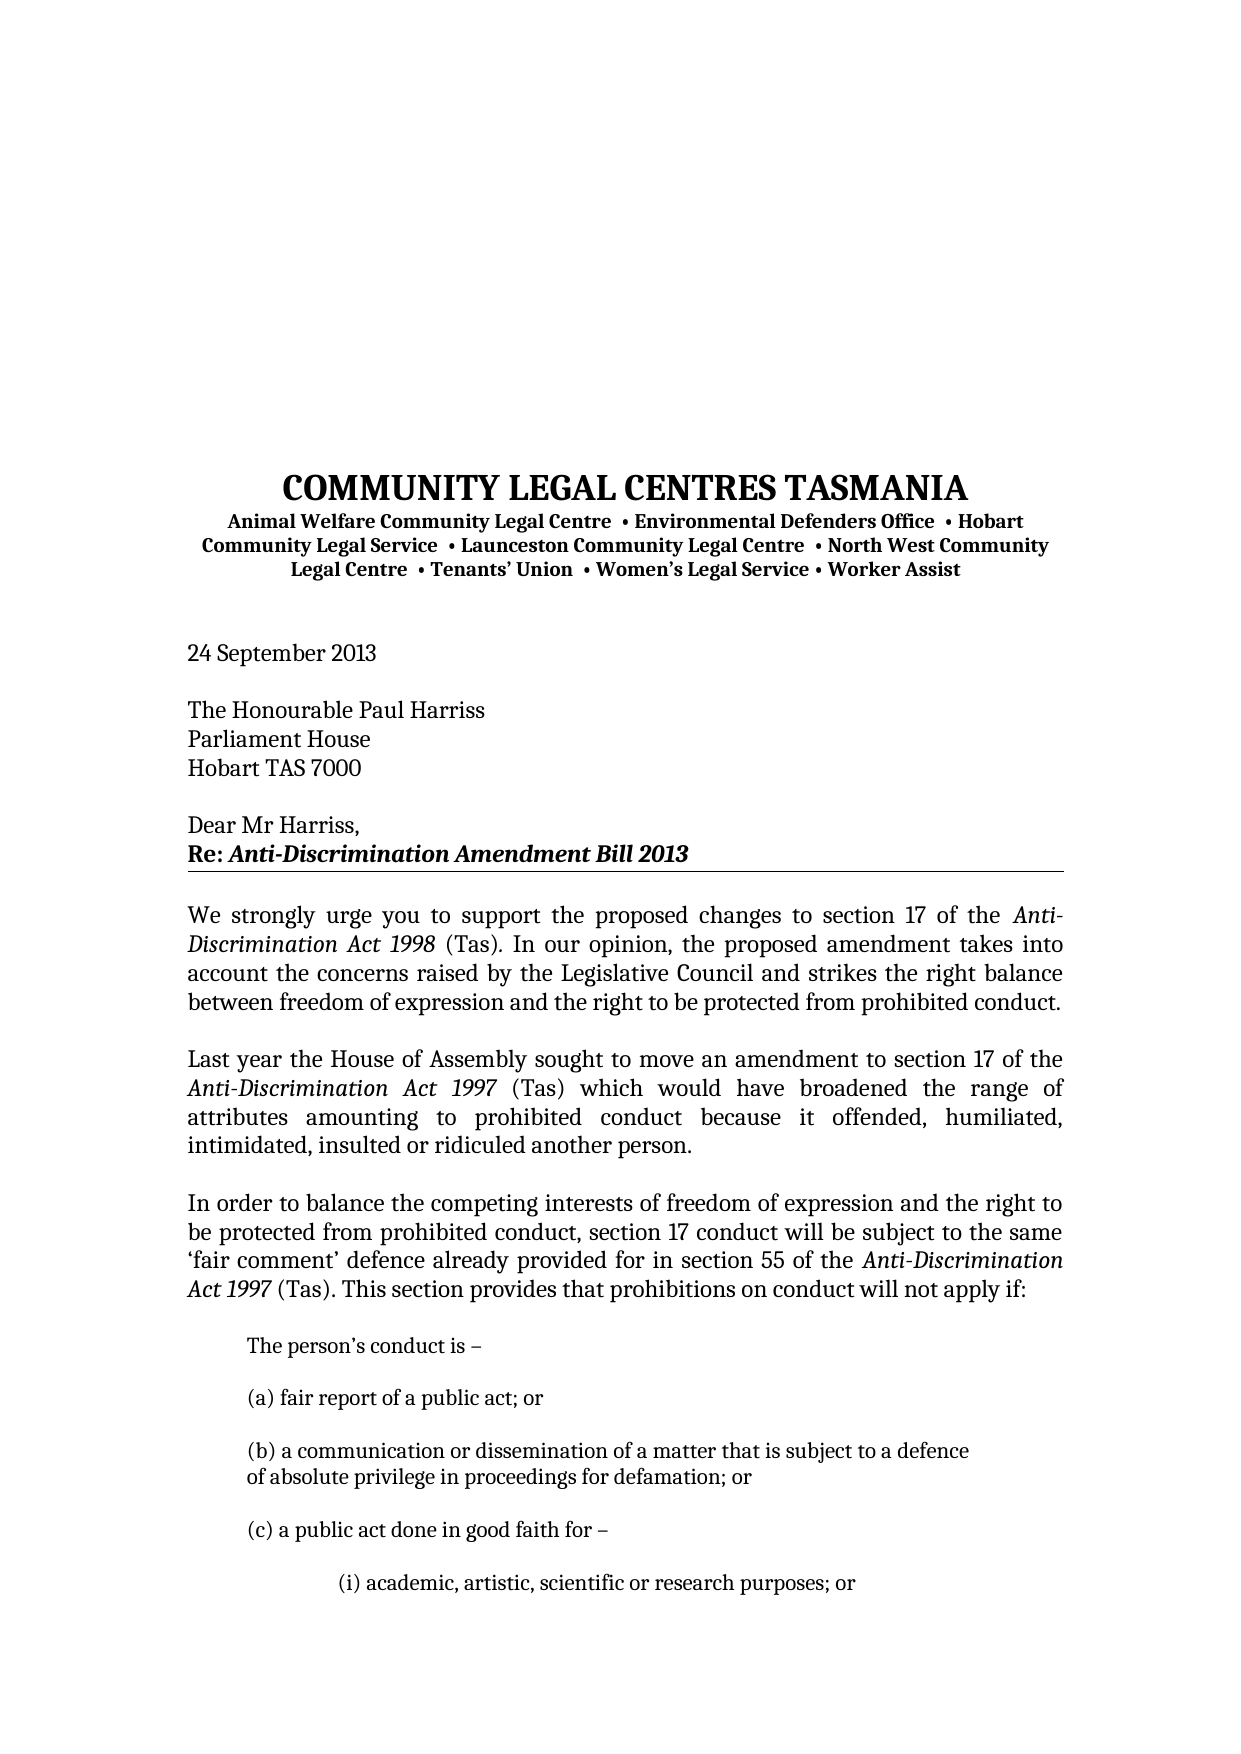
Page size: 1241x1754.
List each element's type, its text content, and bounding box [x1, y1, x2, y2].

text (a) fair report of a public act; or [247, 1385, 971, 1411]
text Parliament House [187, 725, 1064, 754]
text (b) a communication or dissemination of a matter that is subject to a defence of absolute privilege in proceedings for defamation; or [247, 1438, 971, 1491]
text We strongly urge you to support the proposed changes to section 17 of the Anti-Discrimination Act 1998 (Tas). In our opinion, the proposed amendment takes into account the concerns raised by the Legislative Council and strikes the right balance between freedom of expression and the right to be protected from prohibited conduct. [187, 901, 1064, 1016]
text (c) a public act done in good faith for – [247, 1517, 971, 1543]
text Re: Anti-Discrimination Amendment Bill 2013 [187, 840, 1064, 872]
text Animal Welfare Community Legal Centre • Environmental Defenders Office • Hobart Community Legal Service • Launceston Community Legal Centre • North West Community Legal Centre • Tenants’ Union • Women’s Legal Service • Worker Assist [187, 509, 1064, 581]
text 24 September 2013 [187, 639, 1064, 667]
text The person’s conduct is – [247, 1332, 971, 1359]
text In order to balance the competing interests of freedom of expression and the right to be protected from prohibited conduct, section 17 conduct will be subject to the same ‘fair comment’ defence already provided for in section 55 of the Anti-Discrimination Act 1997 (Tas). This section provides that prohibitions on conduct will not apply if: [187, 1189, 1064, 1304]
text Dear Mr Harriss, [187, 811, 1064, 840]
text COMMUNITY LEGAL CENTRES TASMANIA [187, 466, 1064, 509]
text Last year the House of Assembly sought to move an amendment to section 17 of the Anti-Discrimination Act 1997 (Tas) which would have broadened the range of attributes amounting to prohibited conduct because it offended, humiliated, intimidated, insulted or ridiculed another person. [187, 1045, 1064, 1160]
text The Honourable Paul Harriss [187, 696, 1064, 725]
text Hobart TAS 7000 [187, 754, 1064, 782]
text (i) academic, artistic, scientific or research purposes; or [322, 1569, 971, 1596]
